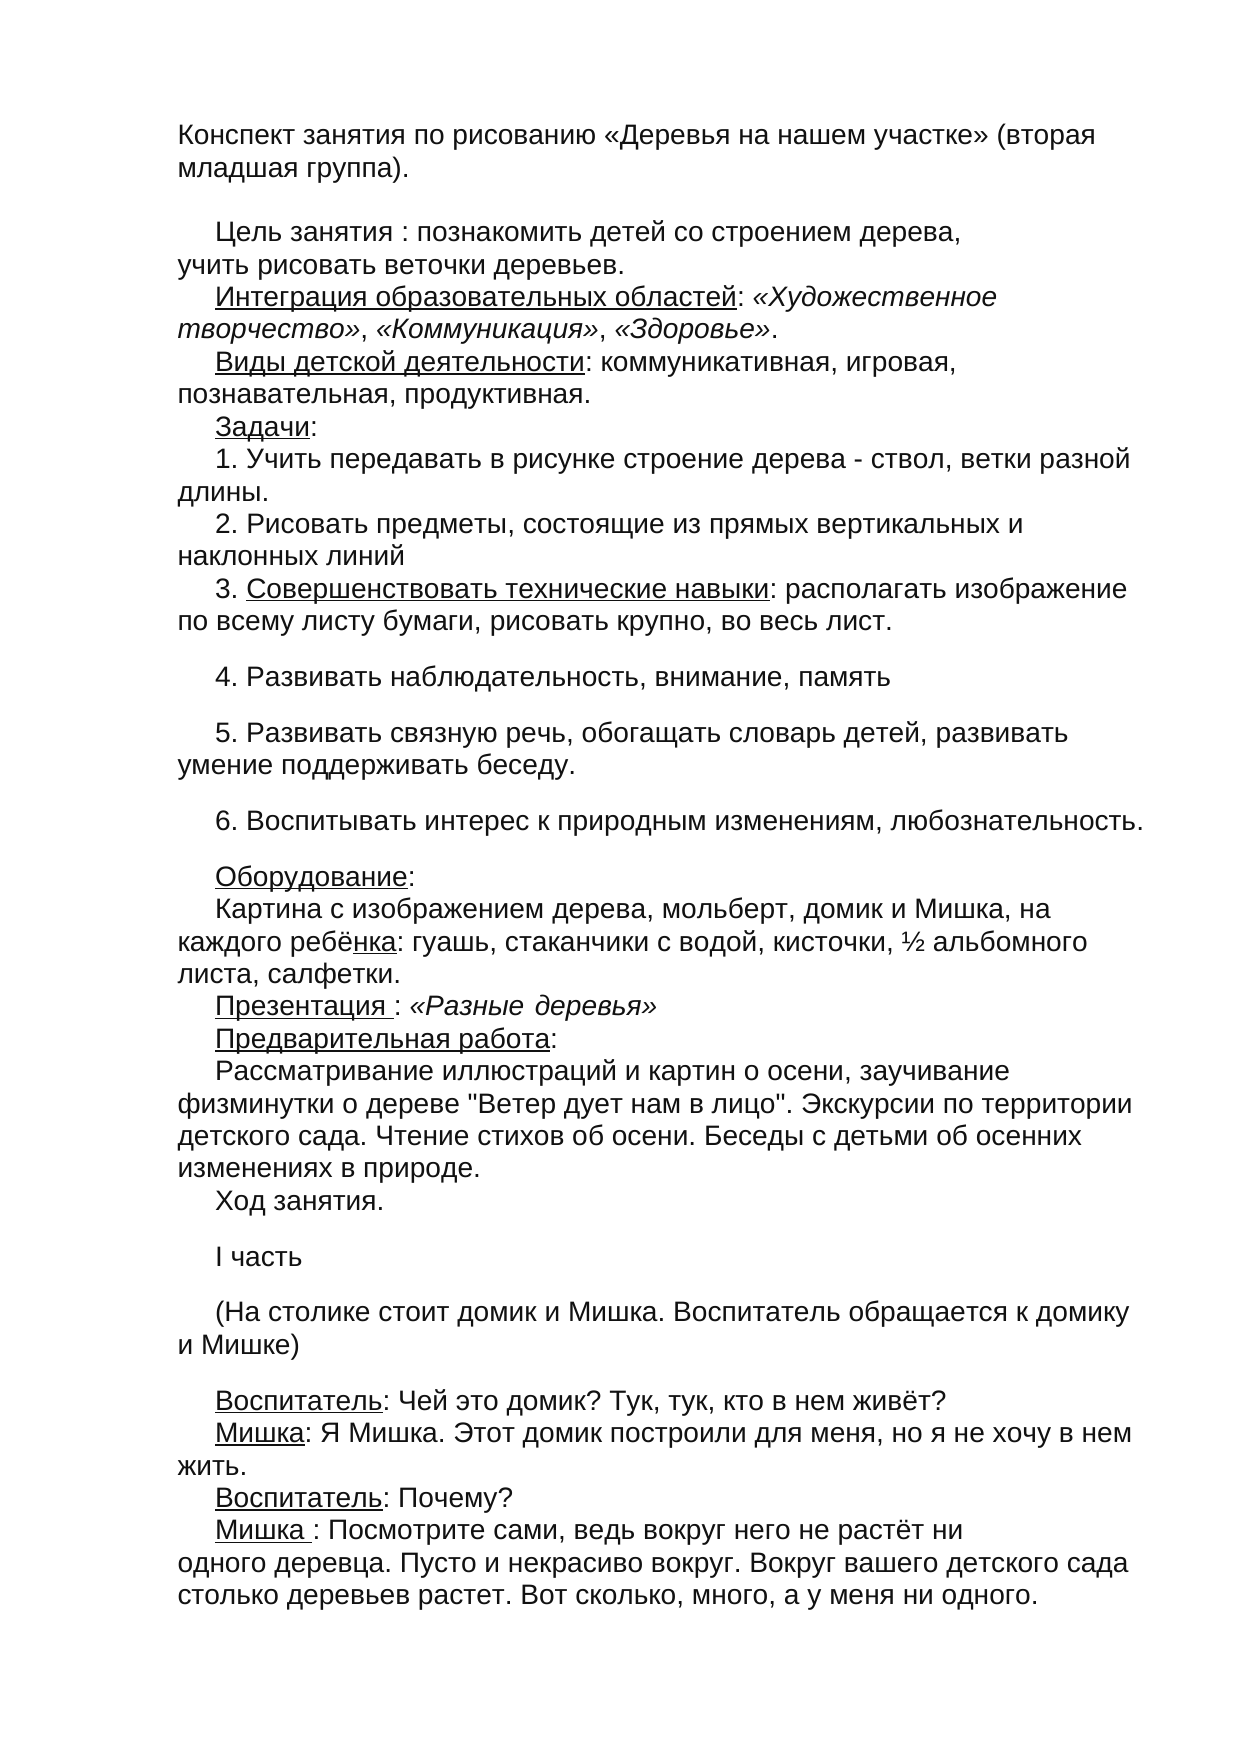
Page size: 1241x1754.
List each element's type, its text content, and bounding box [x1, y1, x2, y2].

text Презентация : «Разные деревья» [177, 989, 1152, 1022]
text Картина с изображением дерева, мольберт, домик и Мишка, на каждого ребёнка: гуашь, стаканчики с водой, кисточки, ½ альбомного листа, салфетки. [177, 892, 1152, 989]
text 5. Развивать связную речь, обогащать словарь детей, развивать умение поддерживать беседу. [177, 716, 1152, 781]
text Мишка : Посмотрите сами, ведь вокруг него не растёт ни одного деревца. Пусто и некрасиво вокруг. Вокруг вашего детского сада столько деревьев растет. Вот сколько, много, а у меня ни одного. [177, 1513, 1152, 1610]
text I часть [177, 1239, 1152, 1272]
text Интеграция образовательных областей: «Художественное творчество», «Коммуникация», «Здоровье». [177, 280, 1152, 345]
text 2. Рисовать предметы, состоящие из прямых вертикальных и наклонных линий [177, 507, 1152, 572]
text Конспект занятия по рисованию «Деревья на нашем участке» (вторая младшая группа). [177, 118, 1152, 183]
text Оборудование: [177, 860, 1152, 892]
text Предварительная работа: [177, 1022, 1152, 1054]
text 1. Учить передавать в рисунке строение дерева - ствол, ветки разной длины. [177, 442, 1152, 507]
text 6. Воспитывать интерес к природным изменениям, любознательность. [177, 804, 1152, 836]
text (На столике стоит домик и Мишка. Воспитатель обращается к домику и Мишке) [177, 1295, 1152, 1360]
text Задачи: [177, 410, 1152, 442]
text Ход занятия. [177, 1184, 1152, 1216]
text Воспитатель: Почему? [177, 1481, 1152, 1513]
text Цель занятия : познакомить детей со строением дерева, учить рисовать веточки деревьев. [177, 215, 1152, 280]
text 3. Совершенствовать технические навыки: располагать изображение по всему листу бумаги, рисовать крупно, во весь лист. [177, 572, 1152, 636]
text Виды детской деятельности: коммуникативная, игровая, познавательная, продуктивная. [177, 345, 1152, 410]
text Рассматривание иллюстраций и картин о осени, заучивание физминутки о дереве "Ветер дует нам в лицо". Экскурсии по территории детского сада. Чтение стихов об осени. Беседы с детьми об осенних изменениях в природе. [177, 1054, 1152, 1184]
text Воспитатель: Чей это домик? Тук, тук, кто в нем живёт? [177, 1384, 1152, 1416]
text Мишка: Я Мишка. Этот домик построили для меня, но я не хочу в нем жить. [177, 1416, 1152, 1481]
text 4. Развивать наблюдательность, внимание, память [177, 660, 1152, 692]
